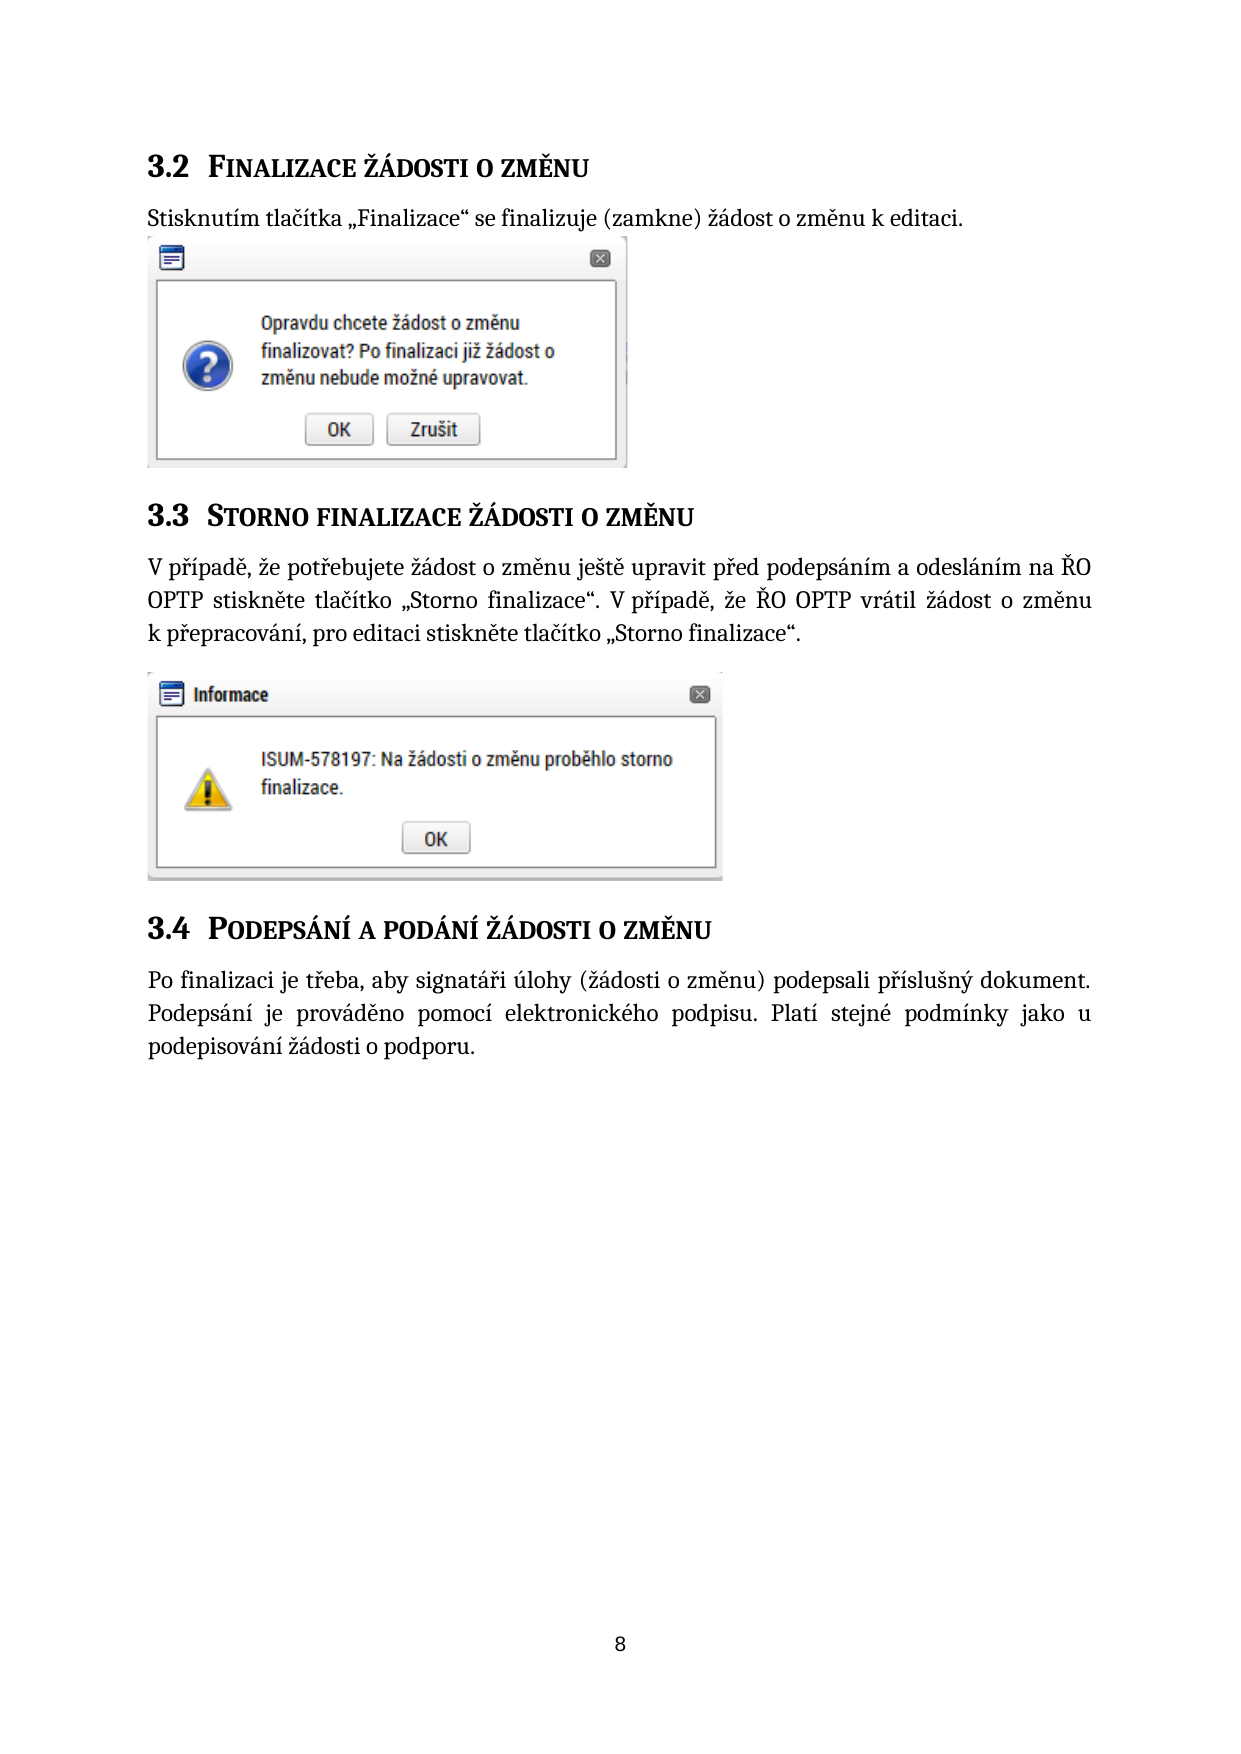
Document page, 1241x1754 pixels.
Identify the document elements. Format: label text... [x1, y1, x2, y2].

text V případě, že potřebujete žádost o změnu ještě upravit před podepsáním a odesláním na ŘO OPTP stiskněte tlačítko „Storno finalizace“. V případě, že ŘO OPTP vrátil žádost o změnu k přepracování, pro editaci stiskněte tlačítko „Storno finalizace“. [148, 553, 1093, 648]
picture [147, 672, 723, 881]
subtitle Storno finalizace žádosti o změnu [148, 496, 1093, 534]
text Po finalizaci je třeba, aby signatáři úlohy (žádosti o změnu) podepsali příslušný dokument. Podepsání je prováděno pomocí elektronického podpisu. Platí stejné podmínky jako u podepisování žádosti o podporu. [148, 966, 1093, 1060]
picture [147, 236, 628, 468]
subtitle Finalizace žádosti o změnu [148, 148, 1093, 186]
subtitle Podepsání a podání žádosti o změnu [148, 909, 1093, 947]
